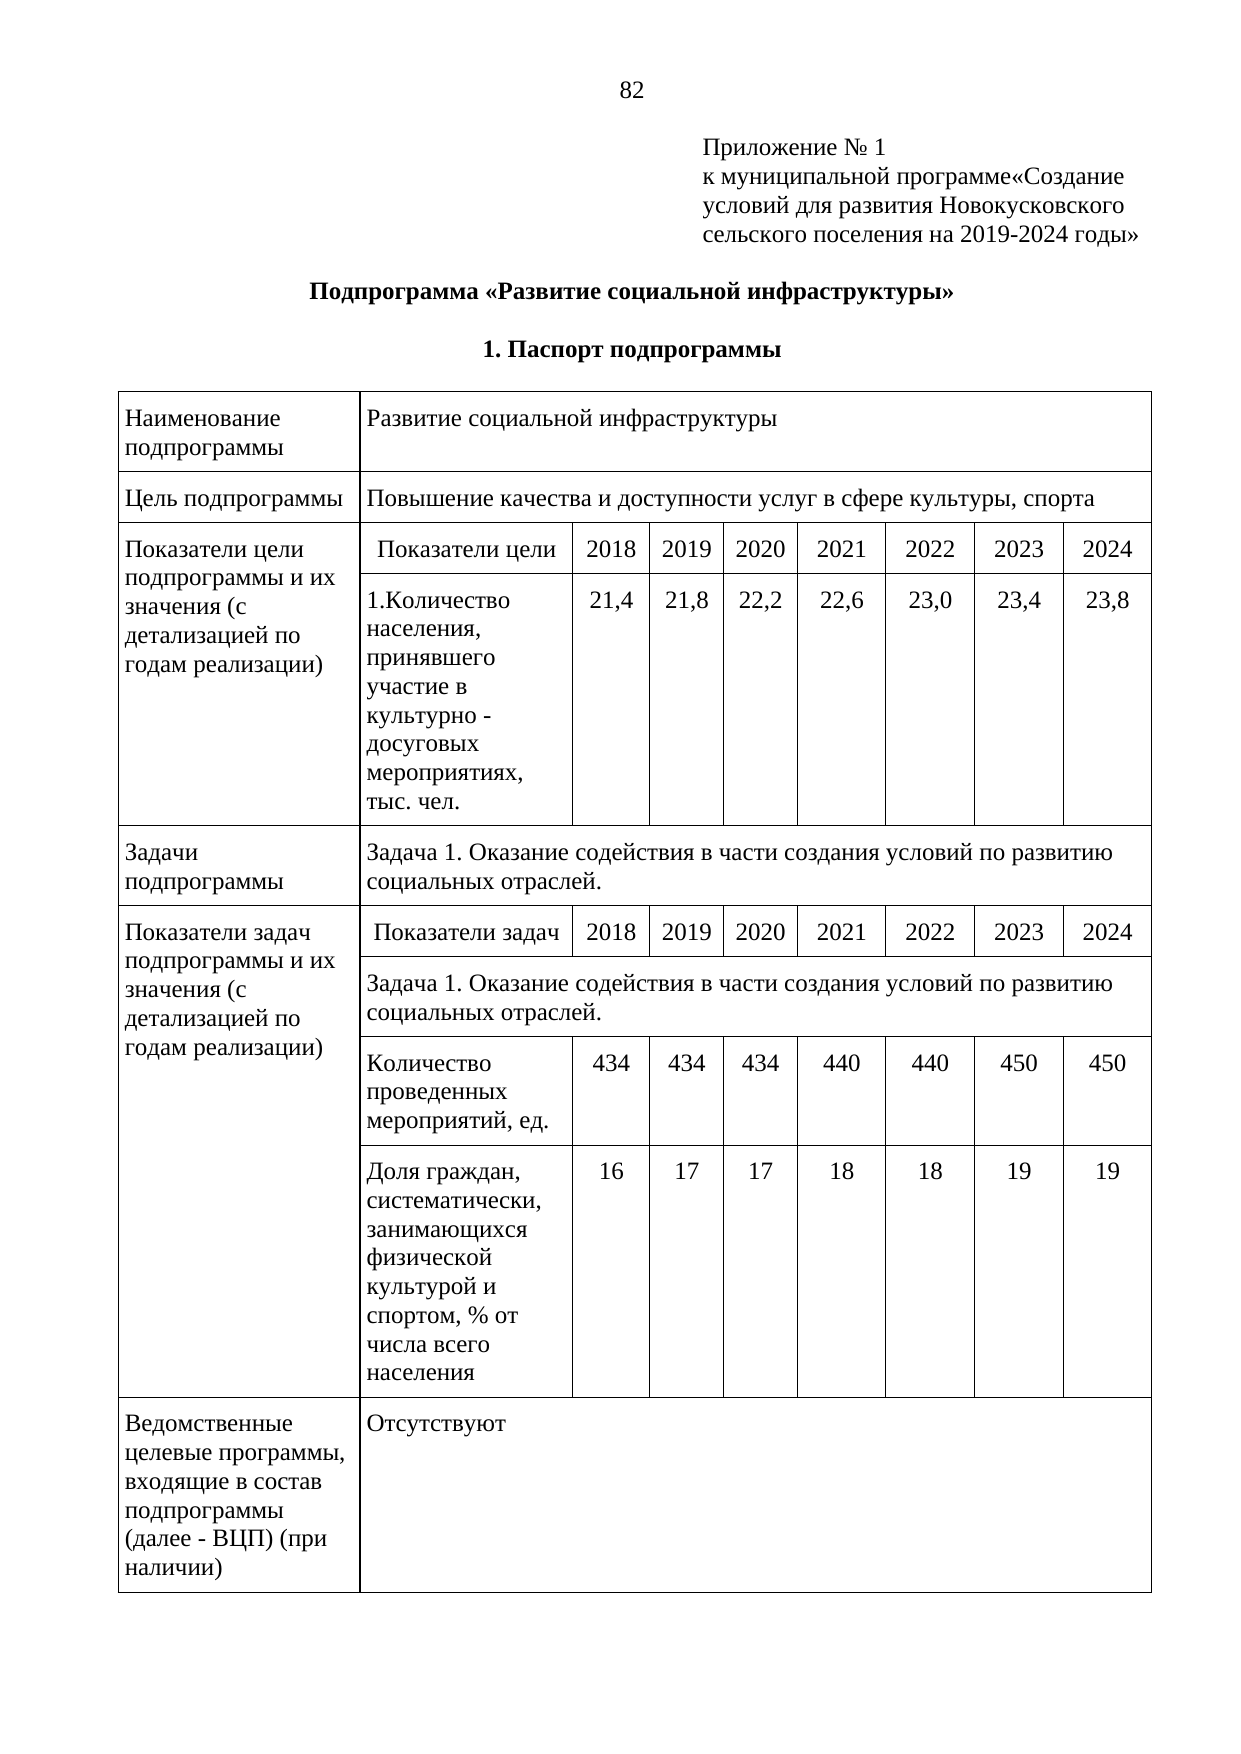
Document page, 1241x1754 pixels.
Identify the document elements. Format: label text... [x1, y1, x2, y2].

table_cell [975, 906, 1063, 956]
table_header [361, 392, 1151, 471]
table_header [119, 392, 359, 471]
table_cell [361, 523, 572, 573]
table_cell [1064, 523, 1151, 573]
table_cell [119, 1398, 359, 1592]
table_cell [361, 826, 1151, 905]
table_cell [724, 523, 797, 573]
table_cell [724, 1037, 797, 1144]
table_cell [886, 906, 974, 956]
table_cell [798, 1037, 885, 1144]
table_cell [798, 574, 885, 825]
text сельского поселения на 2019-2024 годы» [702, 219, 1152, 247]
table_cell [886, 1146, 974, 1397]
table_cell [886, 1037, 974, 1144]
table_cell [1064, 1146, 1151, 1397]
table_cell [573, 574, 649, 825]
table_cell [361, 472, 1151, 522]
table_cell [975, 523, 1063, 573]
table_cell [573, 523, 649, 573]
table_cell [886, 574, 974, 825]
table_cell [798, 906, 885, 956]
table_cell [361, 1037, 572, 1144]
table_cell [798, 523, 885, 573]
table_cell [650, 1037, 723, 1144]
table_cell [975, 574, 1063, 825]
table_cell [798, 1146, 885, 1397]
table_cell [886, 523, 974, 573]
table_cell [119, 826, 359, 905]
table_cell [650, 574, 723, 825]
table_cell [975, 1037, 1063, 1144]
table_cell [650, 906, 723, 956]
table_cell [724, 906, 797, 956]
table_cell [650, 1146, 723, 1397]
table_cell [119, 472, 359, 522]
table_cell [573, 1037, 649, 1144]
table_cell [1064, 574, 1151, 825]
text условий для развития Новокусковского [702, 190, 1152, 219]
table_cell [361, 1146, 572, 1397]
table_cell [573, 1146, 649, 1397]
text 1. Паспорт подпрограммы [112, 334, 1152, 362]
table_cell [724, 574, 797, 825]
text Подпрограмма «Развитие социальной инфраструктуры» [112, 276, 1152, 305]
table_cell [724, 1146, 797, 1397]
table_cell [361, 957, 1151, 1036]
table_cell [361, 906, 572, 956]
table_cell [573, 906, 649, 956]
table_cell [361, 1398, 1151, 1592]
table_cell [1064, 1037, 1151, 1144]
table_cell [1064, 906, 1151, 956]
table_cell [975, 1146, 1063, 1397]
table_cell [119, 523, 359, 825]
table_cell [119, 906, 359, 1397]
text к муниципальной программе«Создание [702, 161, 1152, 190]
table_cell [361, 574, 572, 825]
text Приложение № 1 [702, 132, 1152, 161]
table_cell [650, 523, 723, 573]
